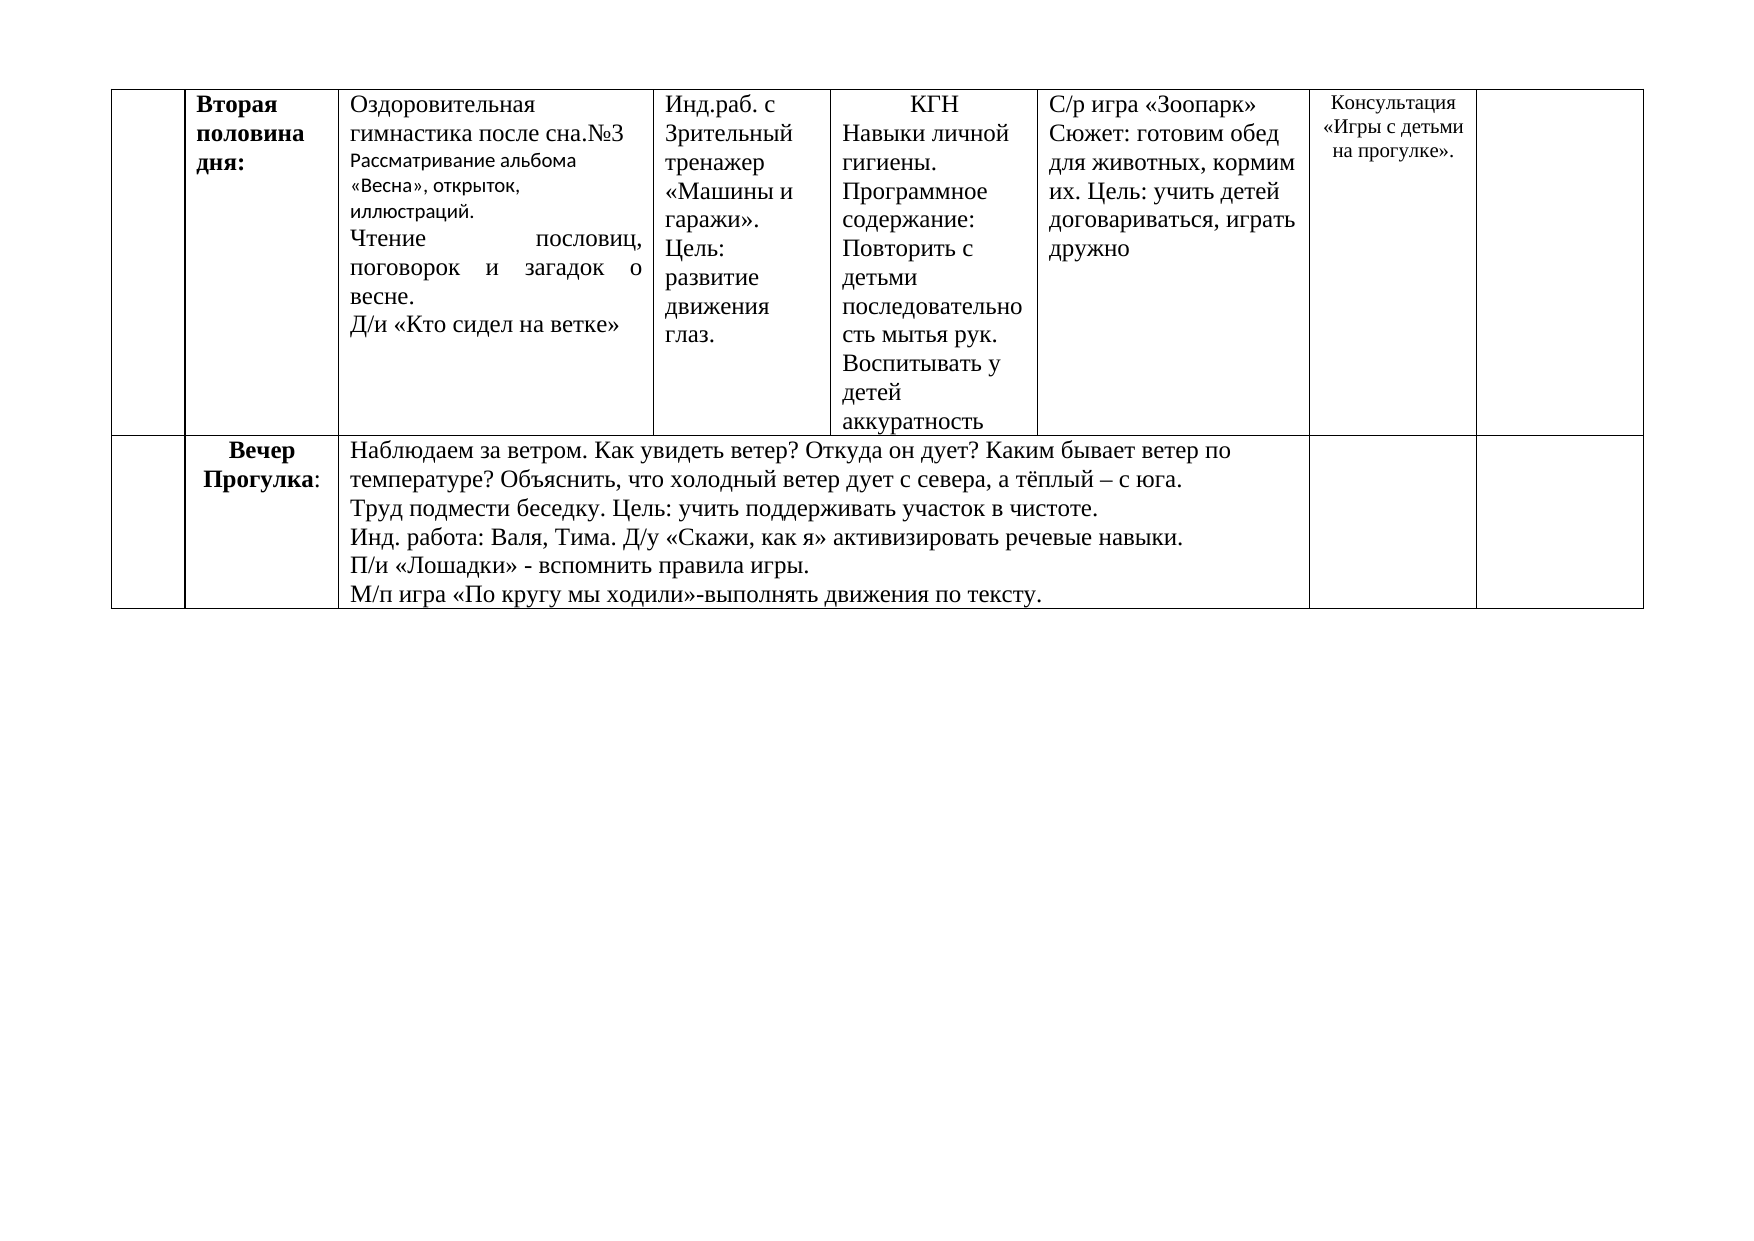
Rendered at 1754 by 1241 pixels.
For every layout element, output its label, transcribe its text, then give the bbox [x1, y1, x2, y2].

table_cell Наблюдаем за ветром. Как увидеть ветер? Откуда он дует? Каким бывает ветер по температуре? Объяснить, что холодный ветер дует с севера, а тёплый – с юга. Труд подмести беседку. Цель: учить поддерживать участок в чистоте. Инд. работа: Валя, Тима. Д/у «Скажи, как я» активизировать речевые навыки. П/и «Лошадки» - вспомнить правила игры. М/п игра «По кругу мы ходили»-выполнять движения по тексту. [339, 436, 1309, 608]
table_cell [1477, 90, 1643, 434]
table_cell Инд.раб. с Зрительный тренажер «Машины и гаражи». Цель: развитие движения глаз. [654, 90, 830, 434]
table_cell [112, 436, 184, 608]
table_cell С/р игра «Зоопарк» Сюжет: готовим обед для животных, кормим их. Цель: учить детей договариваться, играть дружно [1038, 90, 1309, 434]
table_cell [1477, 436, 1643, 608]
table_cell [1310, 436, 1476, 608]
table_cell Консультация «Игры с детьми на прогулке». [1310, 90, 1476, 434]
table_cell КГН Навыки личной гигиены. Программное содержание: Повторить с детьми последовательность мытья рук. Воспитывать у детей аккуратность [831, 90, 1037, 434]
table_cell Вечер Прогулка: [186, 436, 338, 608]
table_cell Вторая половина дня: [186, 90, 338, 434]
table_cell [112, 90, 184, 434]
table_cell Оздоровительная гимнастика после сна.№3 Рассматривание альбома «Весна», открыток, иллюстраций. Чтение пословиц, поговорок и загадок о весне. Д/и «Кто сидел на ветке» [339, 90, 653, 434]
